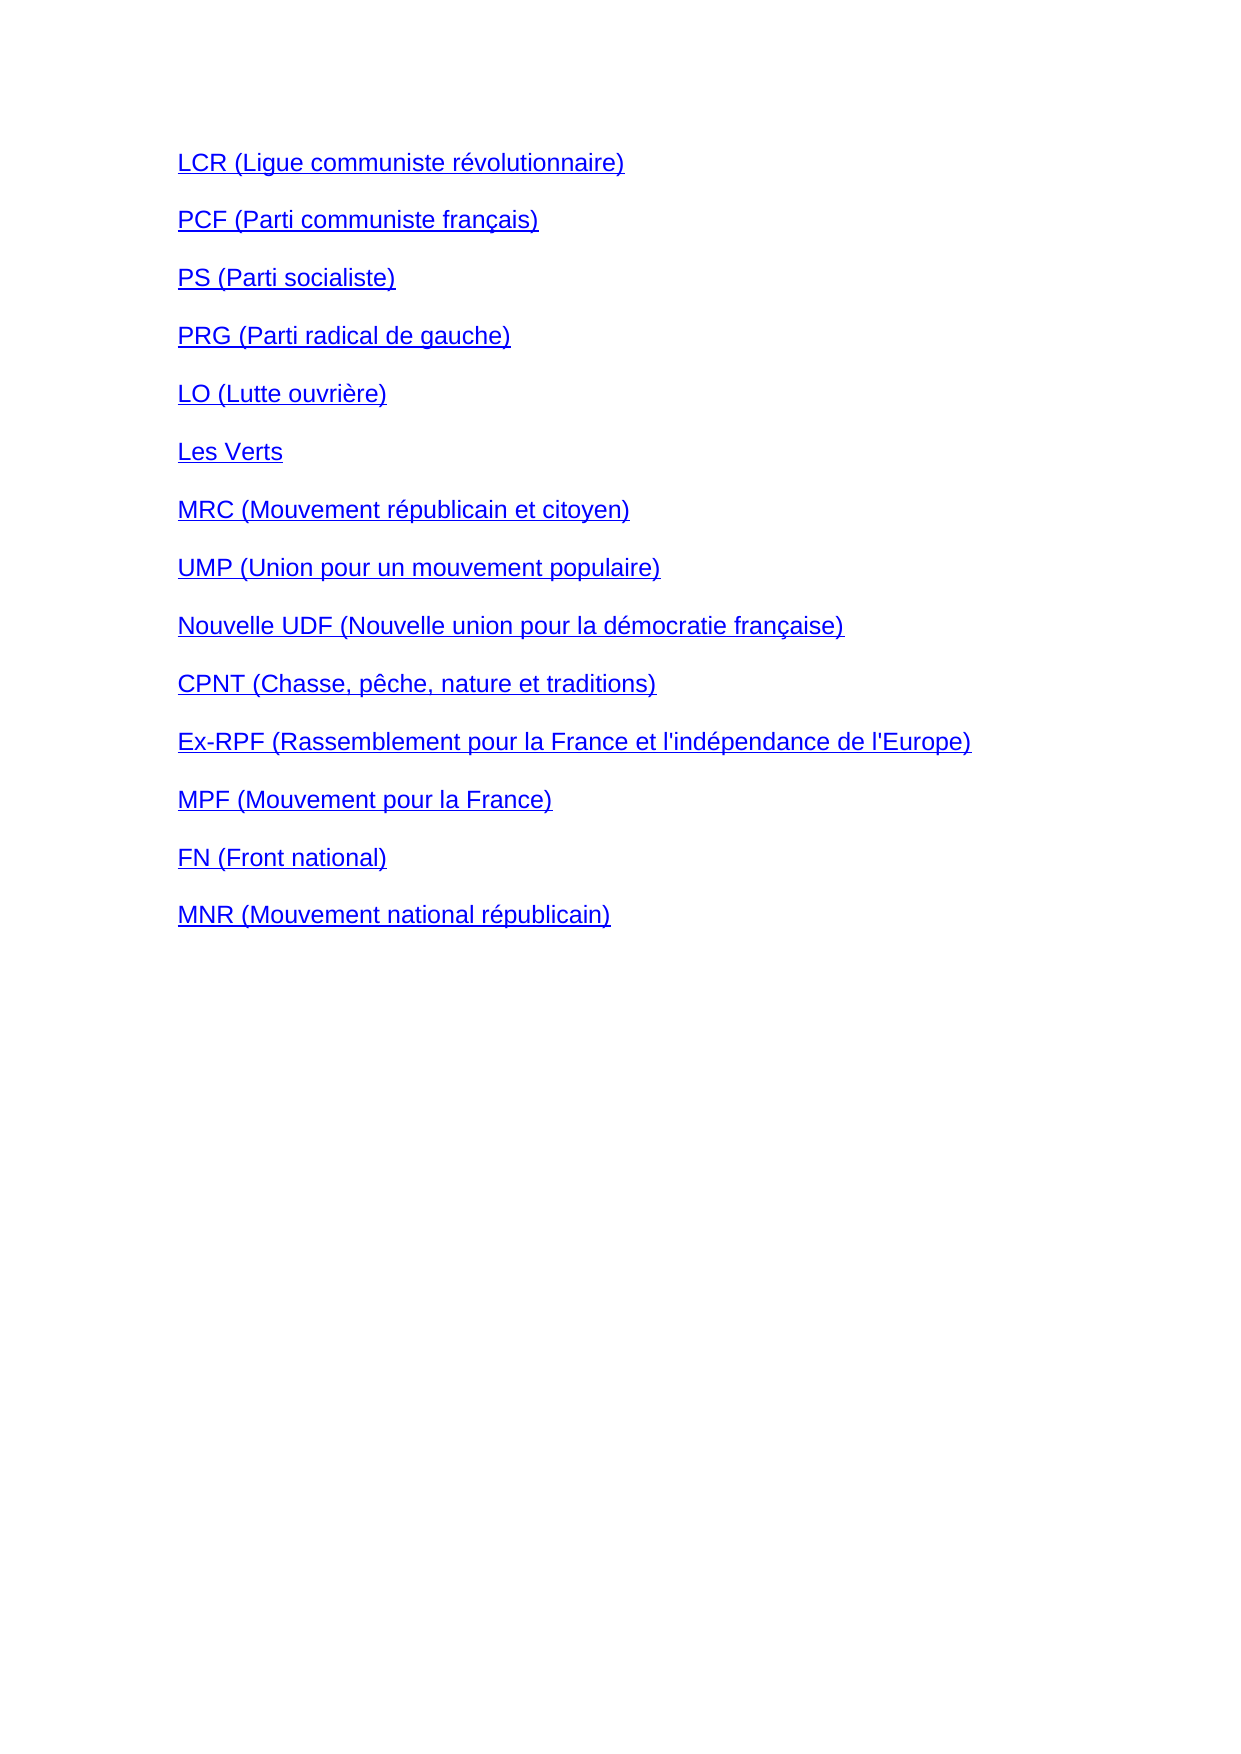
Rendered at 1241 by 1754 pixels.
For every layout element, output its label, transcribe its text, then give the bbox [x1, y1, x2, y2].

text UMP (Union pour un mouvement populaire) [177, 553, 1063, 582]
text MNR (Mouvement national républicain) [177, 901, 1063, 929]
text MPF (Mouvement pour la France) [177, 785, 1063, 813]
text LO (Lutte ouvrière) [177, 379, 1063, 408]
text PS (Parti socialiste) [177, 263, 1063, 292]
text MRC (Mouvement républicain et citoyen) [177, 495, 1063, 524]
text Ex-RPF (Rassemblement pour la France et l'indépendance de l'Europe) [177, 727, 1063, 756]
text CPNT (Chasse, pêche, nature et traditions) [177, 669, 1063, 698]
text PCF (Parti communiste français) [177, 206, 1063, 234]
text LCR (Ligue communiste révolutionnaire) [177, 148, 1063, 176]
text Les Verts [177, 437, 1063, 466]
text FN (Front national) [177, 843, 1063, 871]
text Nouvelle UDF (Nouvelle union pour la démocratie française) [177, 611, 1063, 640]
text PRG (Parti radical de gauche) [177, 321, 1063, 350]
